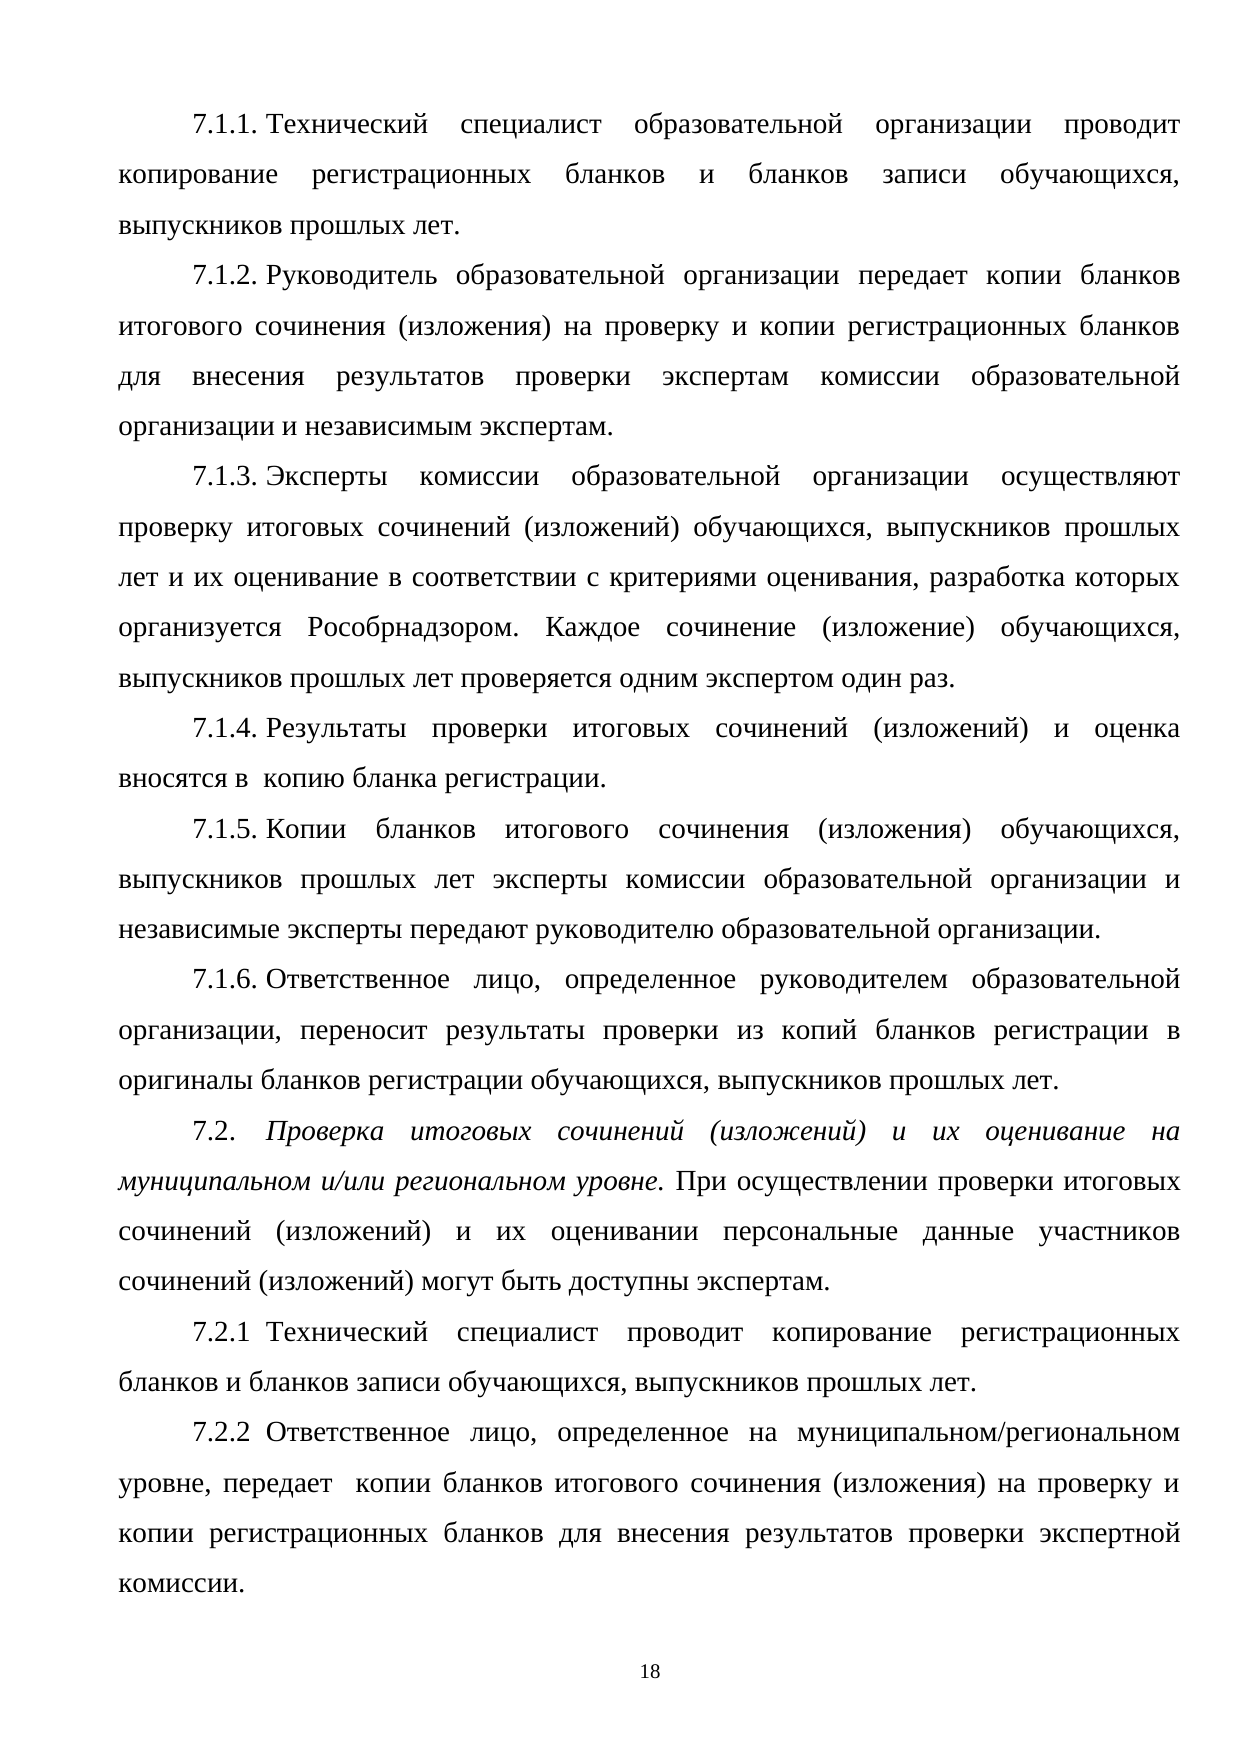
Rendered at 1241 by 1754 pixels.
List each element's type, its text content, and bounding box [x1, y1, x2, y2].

list Копии бланков итогового сочинения (изложения) обучающихся, выпускников прошлых лет эксперты комиссии образовательной организации и независимые эксперты передают руководителю образовательной организации. [118, 811, 1181, 945]
list Ответственное лицо, определенное на муниципальном/региональном уровне, передает копии бланков итогового сочинения (изложения) на проверку и копии регистрационных бланков для внесения результатов проверки экспертной комиссии. [118, 1414, 1181, 1599]
list Руководитель образовательной организации передает копии бланков итогового сочинения (изложения) на проверку и копии регистрационных бланков для внесения результатов проверки экспертам комиссии образовательной организации и независимым экспертам. [118, 257, 1181, 442]
list Эксперты комиссии образовательной организации осуществляют проверку итоговых сочинений (изложений) обучающихся, выпускников прошлых лет и их оценивание в соответствии с критериями оценивания, разработка которых организуется Рособрнадзором. Каждое сочинение (изложение) обучающихся, выпускников прошлых лет проверяется одним экспертом один раз. [118, 458, 1181, 693]
list Проверка итоговых сочинений (изложений) и их оценивание на муниципальном и/или региональном уровне. При осуществлении проверки итоговых сочинений (изложений) и их оценивании персональные данные участников сочинений (изложений) могут быть доступны экспертам. [118, 1113, 1181, 1297]
list Ответственное лицо, определенное руководителем образовательной организации, переносит результаты проверки из копий бланков регистрации в оригиналы бланков регистрации обучающихся, выпускников прошлых лет. [118, 962, 1181, 1096]
list Технический специалист проводит копирование регистрационных бланков и бланков записи обучающихся, выпускников прошлых лет. [118, 1314, 1181, 1398]
list Результаты проверки итоговых сочинений (изложений) и оценка вносятся в копию бланка регистрации. [118, 710, 1181, 794]
list Технический специалист образовательной организации проводит копирование регистрационных бланков и бланков записи обучающихся, выпускников прошлых лет. [118, 106, 1181, 241]
